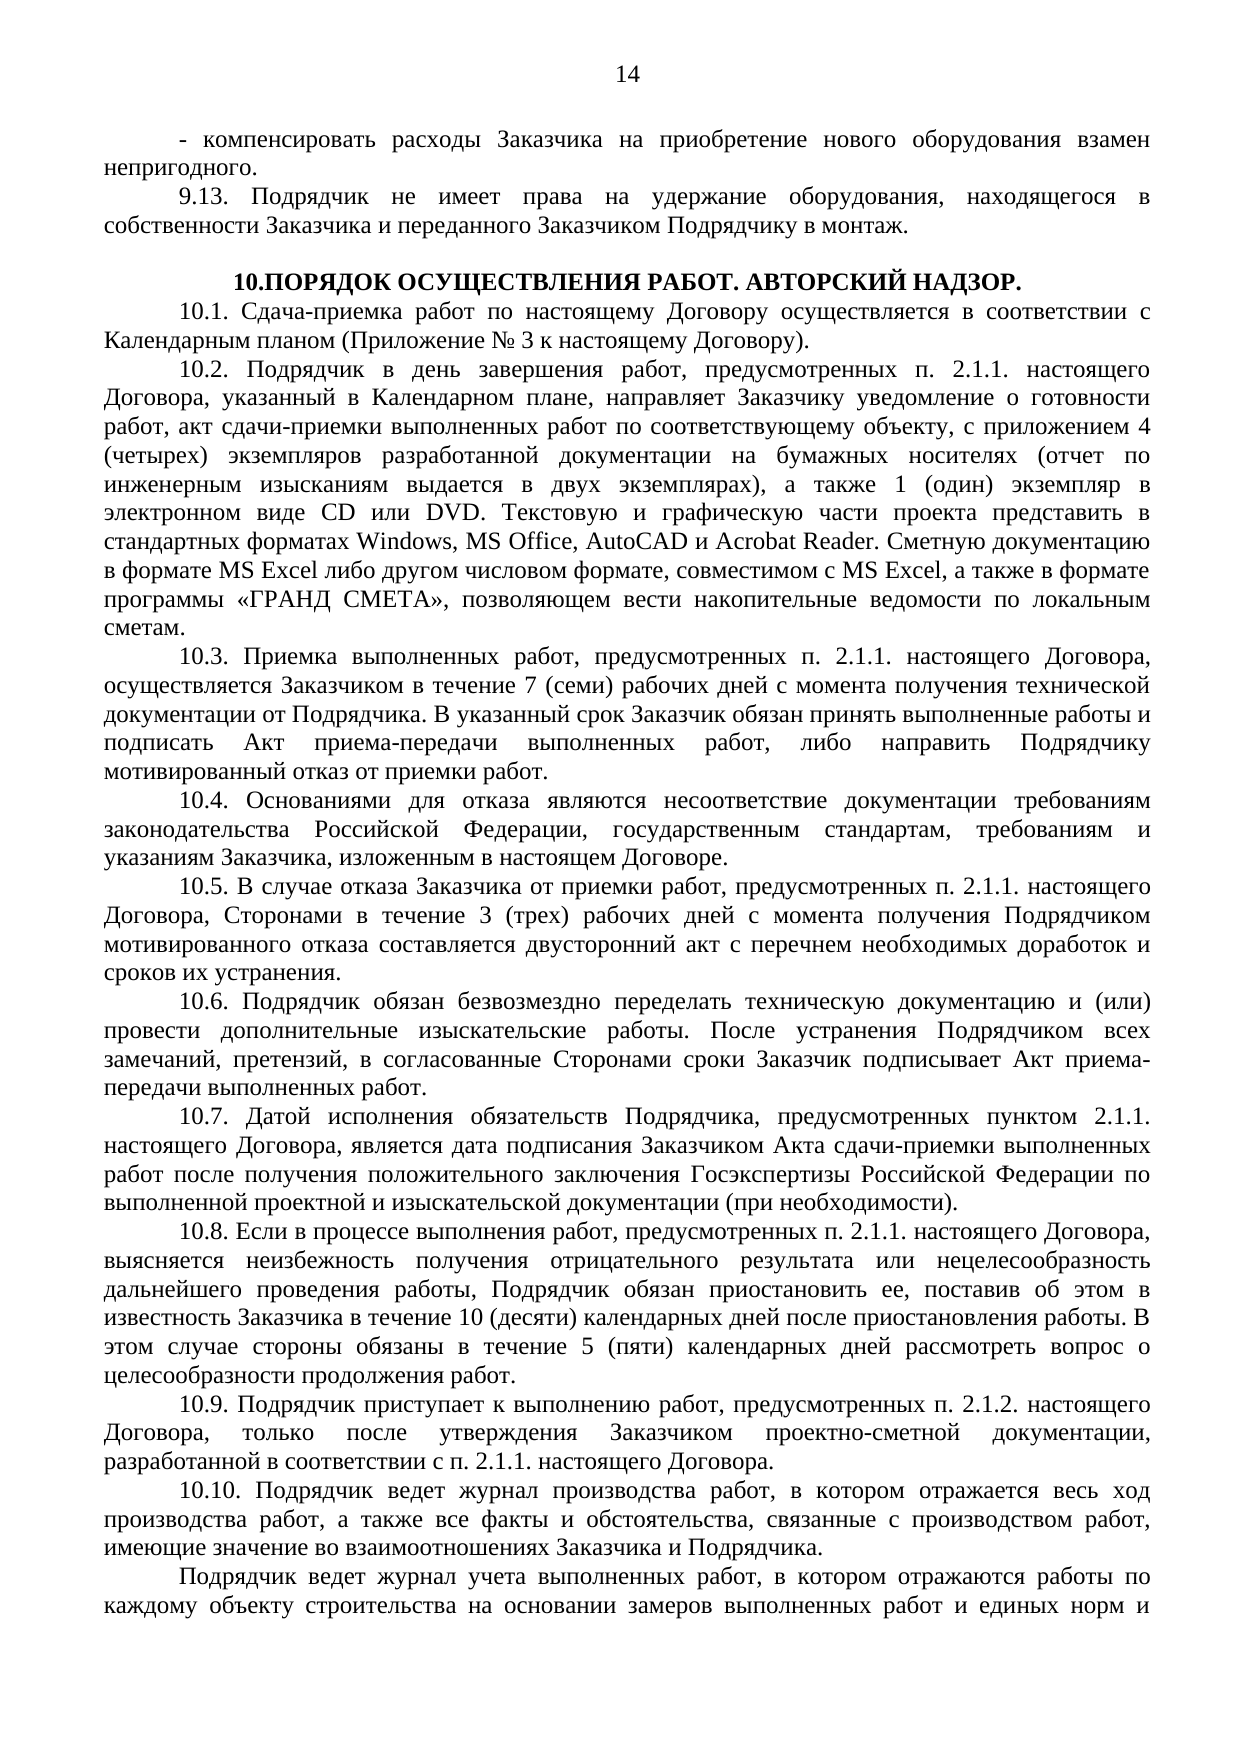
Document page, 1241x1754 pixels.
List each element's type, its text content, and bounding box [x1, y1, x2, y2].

text 10.6. Подрядчик обязан безвозмездно переделать техническую документацию и (или) провести дополнительные изыскательские работы. После устранения Подрядчиком всех замечаний, претензий, в согласованные Сторонами сроки Заказчик подписывает Акт приема-передачи выполненных работ. [103, 986, 1152, 1101]
text 10.10. Подрядчик ведет журнал производства работ, в котором отражается весь ход производства работ, а также все факты и обстоятельства, связанные с производством работ, имеющие значение во взаимоотношениях Заказчика и Подрядчика. [103, 1475, 1152, 1561]
text - компенсировать расходы Заказчика на приобретение нового оборудования взамен непригодного. [103, 124, 1152, 181]
text 9.13. Подрядчик не имеет права на удержание оборудования, находящегося в собственности Заказчика и переданного Заказчиком Подрядчику в монтаж. [103, 181, 1152, 239]
text 10.4. Основаниями для отказа являются несоответствие документации требованиям законодательства Российской Федерации, государственным стандартам, требованиям и указаниям Заказчика, изложенным в настоящем Договоре. [103, 785, 1152, 871]
text 10.9. Подрядчик приступает к выполнению работ, предусмотренных п. 2.1.2. настоящего Договора, только после утверждения Заказчиком проектно-сметной документации, разработанной в соответствии с п. 2.1.1. настоящего Договора. [103, 1389, 1152, 1475]
text 10.5. В случае отказа Заказчика от приемки работ, предусмотренных п. 2.1.1. настоящего Договора, Сторонами в течение 3 (трех) рабочих дней с момента получения Подрядчиком мотивированного отказа составляется двусторонний акт с перечнем необходимых доработок и сроков их устранения. [103, 871, 1152, 986]
text 10.2. Подрядчик в день завершения работ, предусмотренных п. 2.1.1. настоящего Договора, указанный в Календарном плане, направляет Заказчику уведомление о готовности работ, акт сдачи-приемки выполненных работ по соответствующему объекту, с приложением 4 (четырех) экземпляров разработанной документации на бумажных носителях (отчет по инженерным изысканиям выдается в двух экземплярах), а также 1 (один) экземпляр в электронном виде СD или DVD. Текстовую и графическую части проекта представить в стандартных форматах Windows, MS Office, AutoCAD и Acrobat Reader. Сметную документацию в формате MS Excel либо другом числовом формате, совместимом с MS Excel, а также в формате программы «ГРАНД СМЕТА», позволяющем вести накопительные ведомости по локальным сметам. [103, 354, 1152, 641]
text 10.8. Если в процессе выполнения работ, предусмотренных п. 2.1.1. настоящего Договора, выясняется неизбежность получения отрицательного результата или нецелесообразность дальнейшего проведения работы, Подрядчик обязан приостановить ее, поставив об этом в известность Заказчика в течение 10 (десяти) календарных дней после приостановления работы. В этом случае стороны обязаны в течение 5 (пяти) календарных дней рассмотреть вопрос о целесообразности продолжения работ. [103, 1216, 1152, 1389]
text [103, 1561, 1152, 1619]
text 10.7. Датой исполнения обязательств Подрядчика, предусмотренных пунктом 2.1.1. настоящего Договора, является дата подписания Заказчиком Акта сдачи-приемки выполненных работ после получения положительного заключения Госэкспертизы Российской Федерации по выполненной проектной и изыскательской документации (при необходимости). [103, 1101, 1152, 1216]
text 10.3. Приемка выполненных работ, предусмотренных п. 2.1.1. настоящего Договора, осуществляется Заказчиком в течение 7 (семи) рабочих дней с момента получения технической документации от Подрядчика. В указанный срок Заказчик обязан принять выполненные работы и подписать Акт приема-передачи выполненных работ, либо направить Подрядчику мотивированный отказ от приемки работ. [103, 641, 1152, 785]
text 10.ПОРЯДОК ОСУЩЕСТВЛЕНИЯ РАБОТ. АВТОРСКИЙ НАДЗОР. [103, 267, 1152, 296]
text 10.1. Сдача-приемка работ по настоящему Договору осуществляется в соответствии с Календарным планом (Приложение № 3 к настоящему Договору). [103, 296, 1152, 354]
